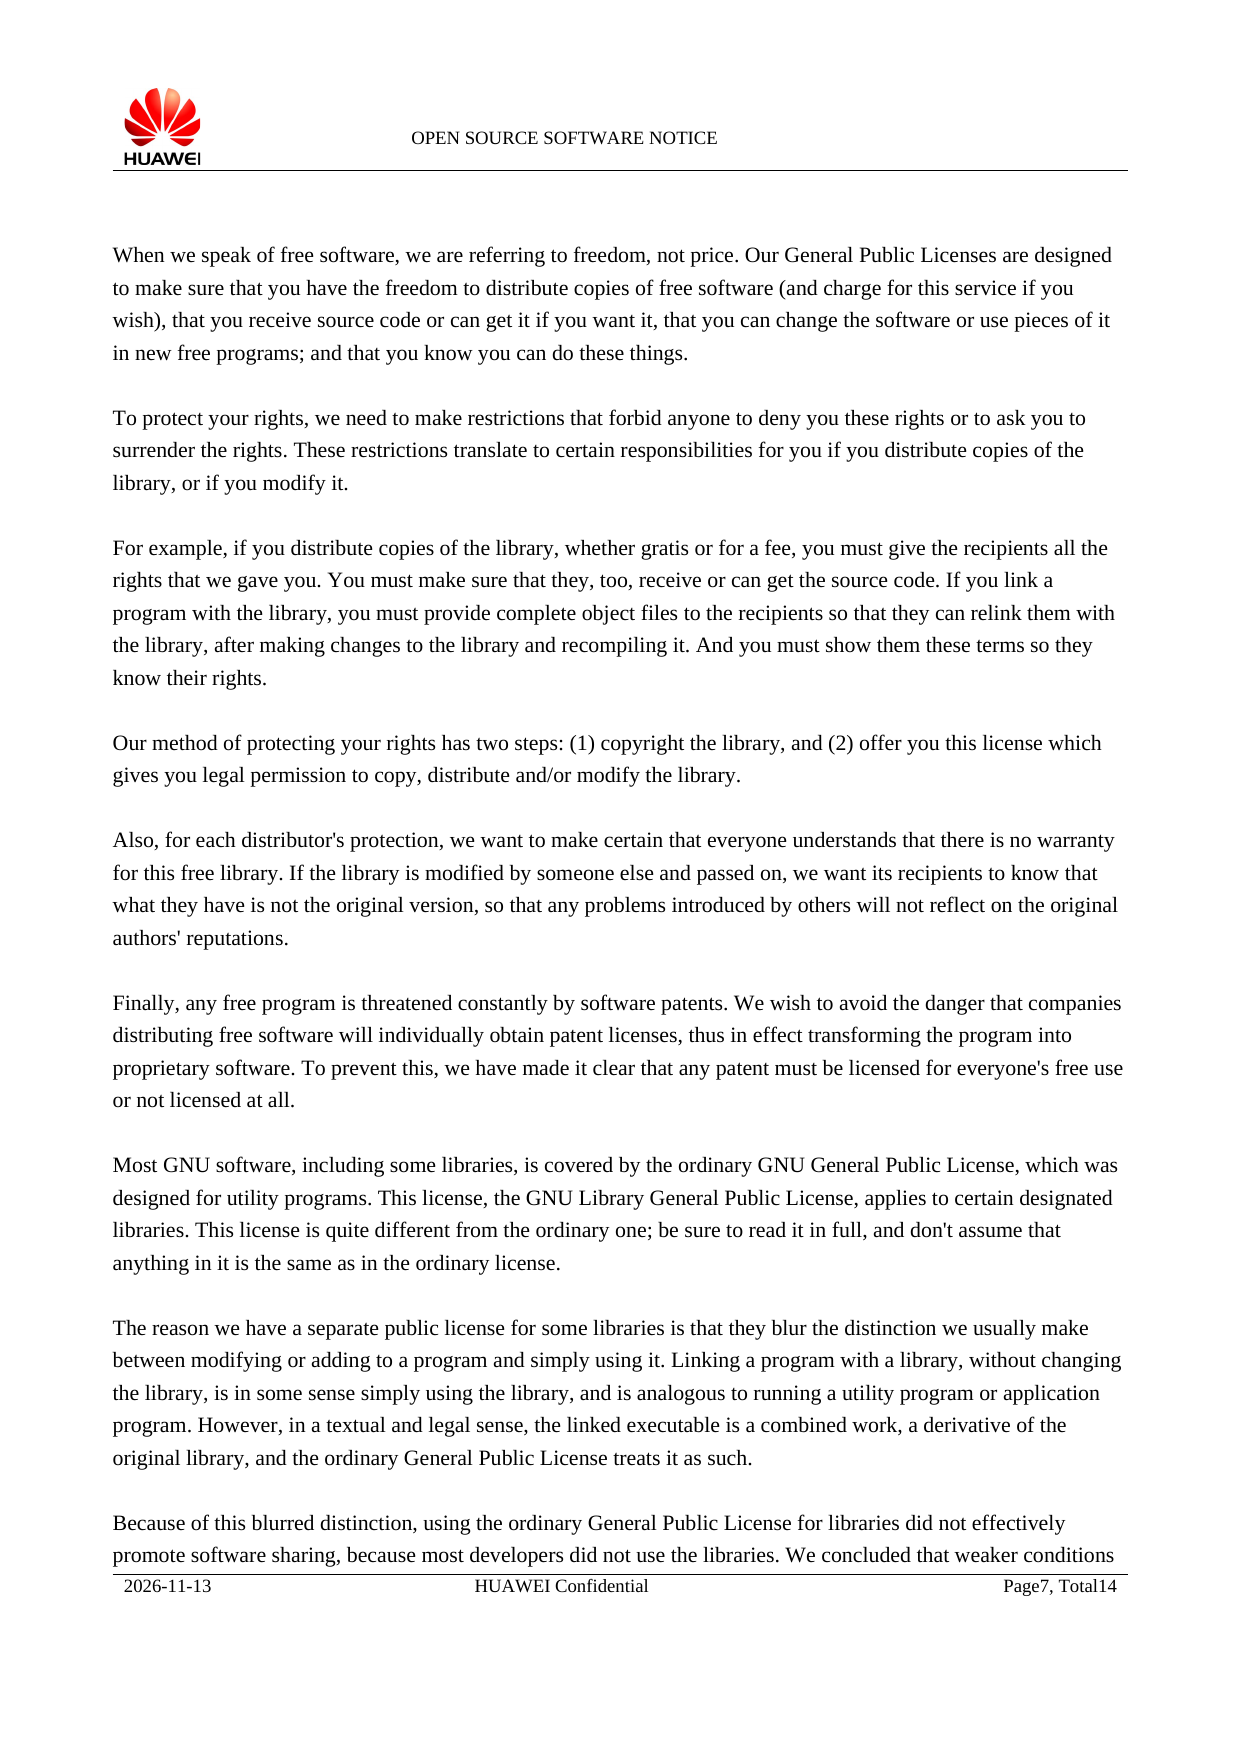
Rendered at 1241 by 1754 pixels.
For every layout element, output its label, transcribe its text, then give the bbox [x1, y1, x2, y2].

picture [124, 88, 201, 165]
